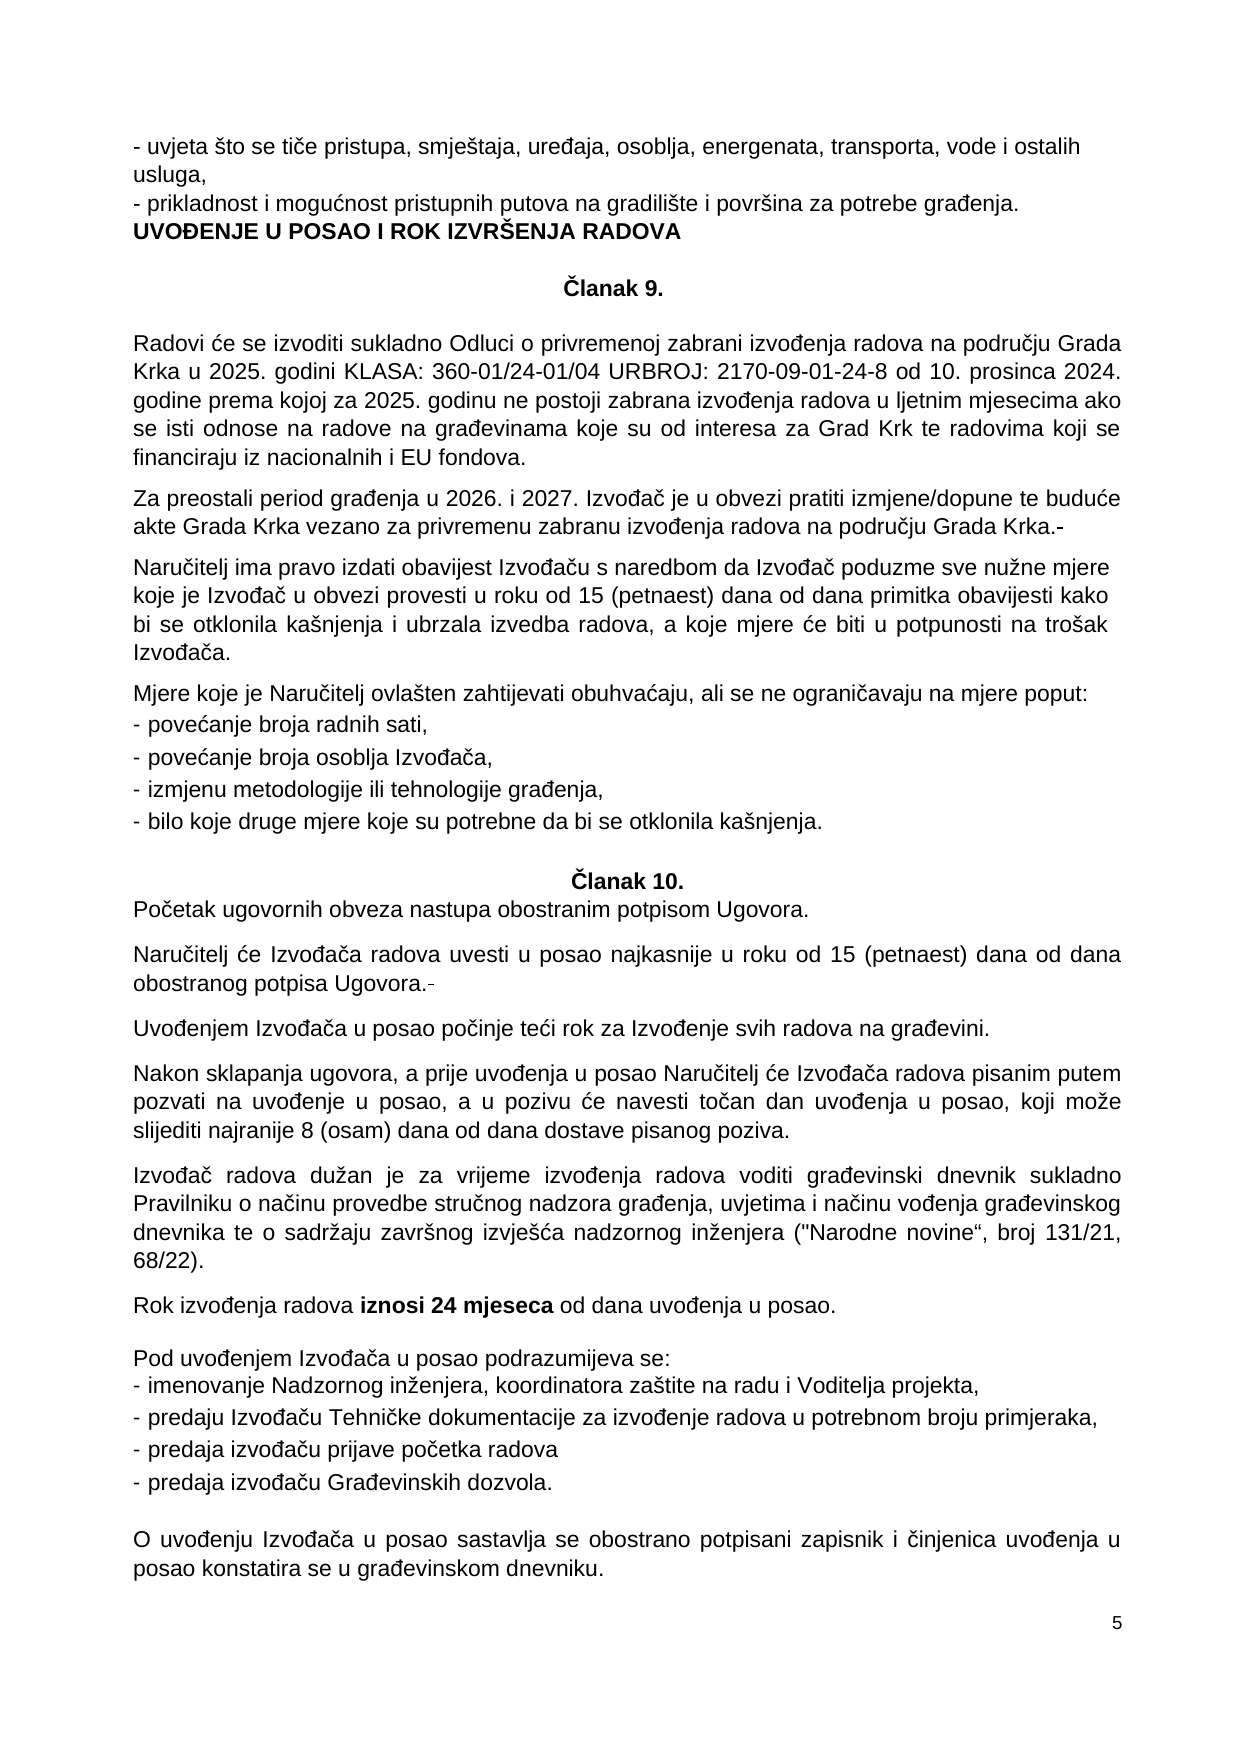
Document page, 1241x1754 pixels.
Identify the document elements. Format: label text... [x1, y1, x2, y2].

text Za preostali period građenja u 2026. i 2027. Izvođač je u obvezi pratiti izmjene/dopune te buduće akte Grada Krka vezano za privremenu zabranu izvođenja radova na području Grada Krka. [133, 484, 1122, 539]
list izmjenu metodologije ili tehnologije građenja, [133, 775, 1110, 803]
text Izvođač radova dužan je za vrijeme izvođenja radova voditi građevinski dnevnik sukladno Pravilniku o načinu provedbe stručnog nadzora građenja, uvjetima i načinu vođenja građevinskog dnevnika te o sadržaju završnog izvješća nadzornog inženjera ("Narodne novine“, broj 131/21, 68/22). [133, 1162, 1122, 1273]
text Mjere koje je Naručitelj ovlašten zahtijevati obuhvaćaju, ali se ne ograničavaju na mjere poput: [133, 680, 1110, 707]
text Uvođenjem Izvođača u posao počinje teći rok za Izvođenje svih radova na građevini. [133, 1015, 1122, 1041]
list bilo koje druge mjere koje su potrebne da bi se otklonila kašnjenja. [133, 807, 1110, 835]
text Radovi će se izvoditi sukladno Odluci o privremenoj zabrani izvođenja radova na području Grada Krka u 2025. godini KLASA: 360-01/24-01/04 URBROJ: 2170-09-01-24-8 od 10. prosinca 2024. godine prema kojoj za 2025. godinu ne postoji zabrana izvođenja radova u ljetnim mjesecima ako se isti odnose na radove na građevinama koje su od interesa za Grad Krk te radovima koji se financiraju iz nacionalnih i EU fondova. [133, 330, 1122, 470]
text Članak 10. [133, 868, 1122, 894]
text Pod uvođenjem Izvođača u posao podrazumijeva se: [133, 1345, 1110, 1371]
text Članak 9. [105, 275, 1122, 301]
text Početak ugovornih obveza nastupa obostranim potpisom Ugovora. [133, 896, 1122, 922]
list povećanje broja osoblja Izvođača, [133, 743, 1110, 771]
text Naručitelj ima pravo izdati obavijest Izvođaču s naredbom da Izvođač poduzme sve nužne mjere koje je Izvođač u obvezi provesti u roku od 15 (petnaest) dana od dana primitka obavijesti kako bi se otklonila kašnjenja i ubrzala izvedba radova, a koje mjere će biti u potpunosti na trošak Izvođača. [133, 554, 1110, 666]
text Nakon sklapanja ugovora, a prije uvođenja u posao Naručitelj će Izvođača radova pisanim putem pozvati na uvođenje u posao, a u pozivu će navesti točan dan uvođenja u posao, koji može slijediti najranije 8 (osam) dana od dana dostave pisanog poziva. [133, 1060, 1122, 1143]
text - uvjeta što se tiče pristupa, smještaja, uređaja, osoblja, energenata, transporta, vode i ostalih usluga, [133, 133, 1122, 188]
text - prikladnost i mogućnost pristupnih putova na gradilište i površina za potrebe građenja. [133, 190, 1122, 216]
text UVOĐENJE U POSAO I ROK IZVRŠENJA RADOVA [133, 218, 1122, 244]
text Rok izvođenja radova iznosi 24 mjeseca od dana uvođenja u posao. [133, 1292, 1110, 1318]
list predaju Izvođaču Tehničke dokumentacije za izvođenje radova u potrebnom broju primjeraka, [133, 1403, 1122, 1431]
list imenovanje Nadzornog inženjera, koordinatora zaštite na radu i Voditelja projekta, [133, 1371, 1122, 1399]
list predaja izvođaču Građevinskih dozvola. [133, 1468, 1122, 1496]
text Naručitelj će Izvođača radova uvesti u posao najkasnije u roku od 15 (petnaest) dana od dana obostranog potpisa Ugovora. [133, 941, 1122, 996]
list predaja izvođaču prijave početka radova [133, 1436, 1122, 1464]
text O uvođenju Izvođača u posao sastavlja se obostrano potpisani zapisnik i činjenica uvođenja u posao konstatira se u građevinskom dnevniku. [133, 1526, 1122, 1581]
list povećanje broja radnih sati, [133, 710, 1110, 738]
